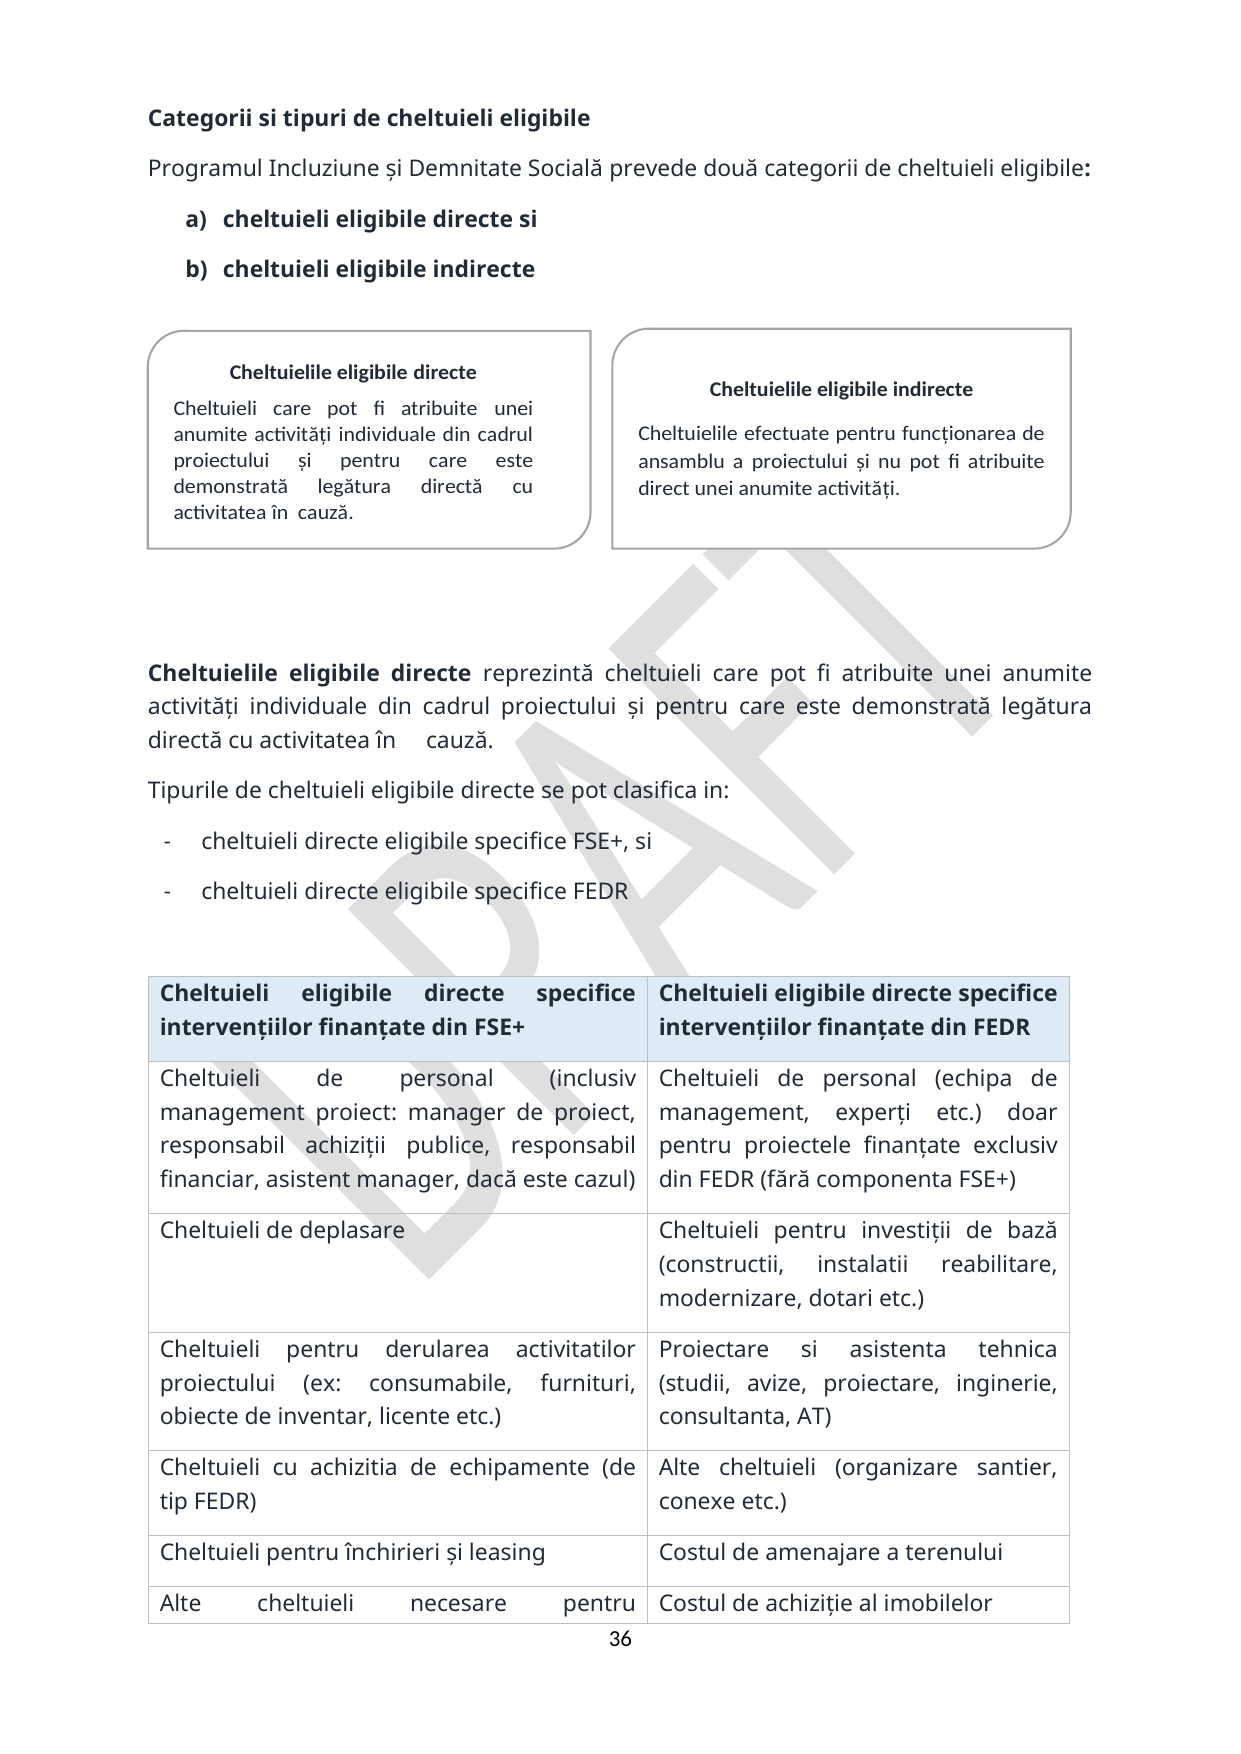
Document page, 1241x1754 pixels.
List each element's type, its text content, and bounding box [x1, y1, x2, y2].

text Tipurile de cheltuieli eligibile directe se pot clasifica in: [148, 774, 1092, 806]
list cheltuieli eligibile indirecte [185, 253, 1092, 284]
table_cell Cheltuieli de deplasare [149, 1214, 647, 1332]
list cheltuieli directe eligibile specifice FEDR [163, 875, 1092, 906]
table_cell Proiectare si asistenta tehnica (studii, avize, proiectare, inginerie, consultanta, AT) [648, 1333, 1069, 1450]
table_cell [149, 1587, 647, 1622]
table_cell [648, 1587, 1069, 1622]
text Cheltuielile eligibile directe reprezintă cheltuieli care pot fi atribuite unei anumite activităţi individuale din cadrul proiectului şi pentru care este demonstrată legătura directă cu activitatea în cauză. [148, 656, 1092, 755]
text Categorii si tipuri de cheltuieli eligibile [148, 102, 1092, 133]
table_cell Cheltuieli pentru derularea activitatilor proiectului (ex: consumabile, furnituri, obiecte de inventar, licente etc.) [149, 1333, 647, 1450]
table_cell Cheltuieli de personal (echipa de management, experți etc.) doar pentru proiectele finanțate exclusiv din FEDR (fără componenta FSE+) [648, 1062, 1069, 1213]
table_header Cheltuieli eligibile directe specifice intervențiilor finanțate din FEDR [648, 977, 1069, 1061]
table_cell Alte cheltuieli (organizare santier, conexe etc.) [648, 1451, 1069, 1535]
table_cell Costul de amenajare a terenului [648, 1536, 1069, 1586]
table_cell Cheltuieli pentru închirieri şi leasing [149, 1536, 647, 1586]
table_cell Cheltuieli pentru investiţii de bază (constructii, instalatii reabilitare, modernizare, dotari etc.) [648, 1214, 1069, 1332]
table_cell Cheltuieli de personal (inclusiv management proiect: manager de proiect, responsabil achiziții publice, responsabil financiar, asistent manager, dacă este cazul) [149, 1062, 647, 1213]
text Programul Incluziune și Demnitate Socială prevede două categorii de cheltuieli eligibile: [148, 152, 1092, 183]
list cheltuieli directe eligibile specifice FSE+, si [163, 825, 1092, 856]
table_cell Cheltuieli cu achizitia de echipamente (de tip FEDR) [149, 1451, 647, 1535]
table_header Cheltuieli eligibile directe specifice intervențiilor finanțate din FSE+ [149, 977, 647, 1061]
list cheltuieli eligibile directe si [185, 203, 1092, 234]
